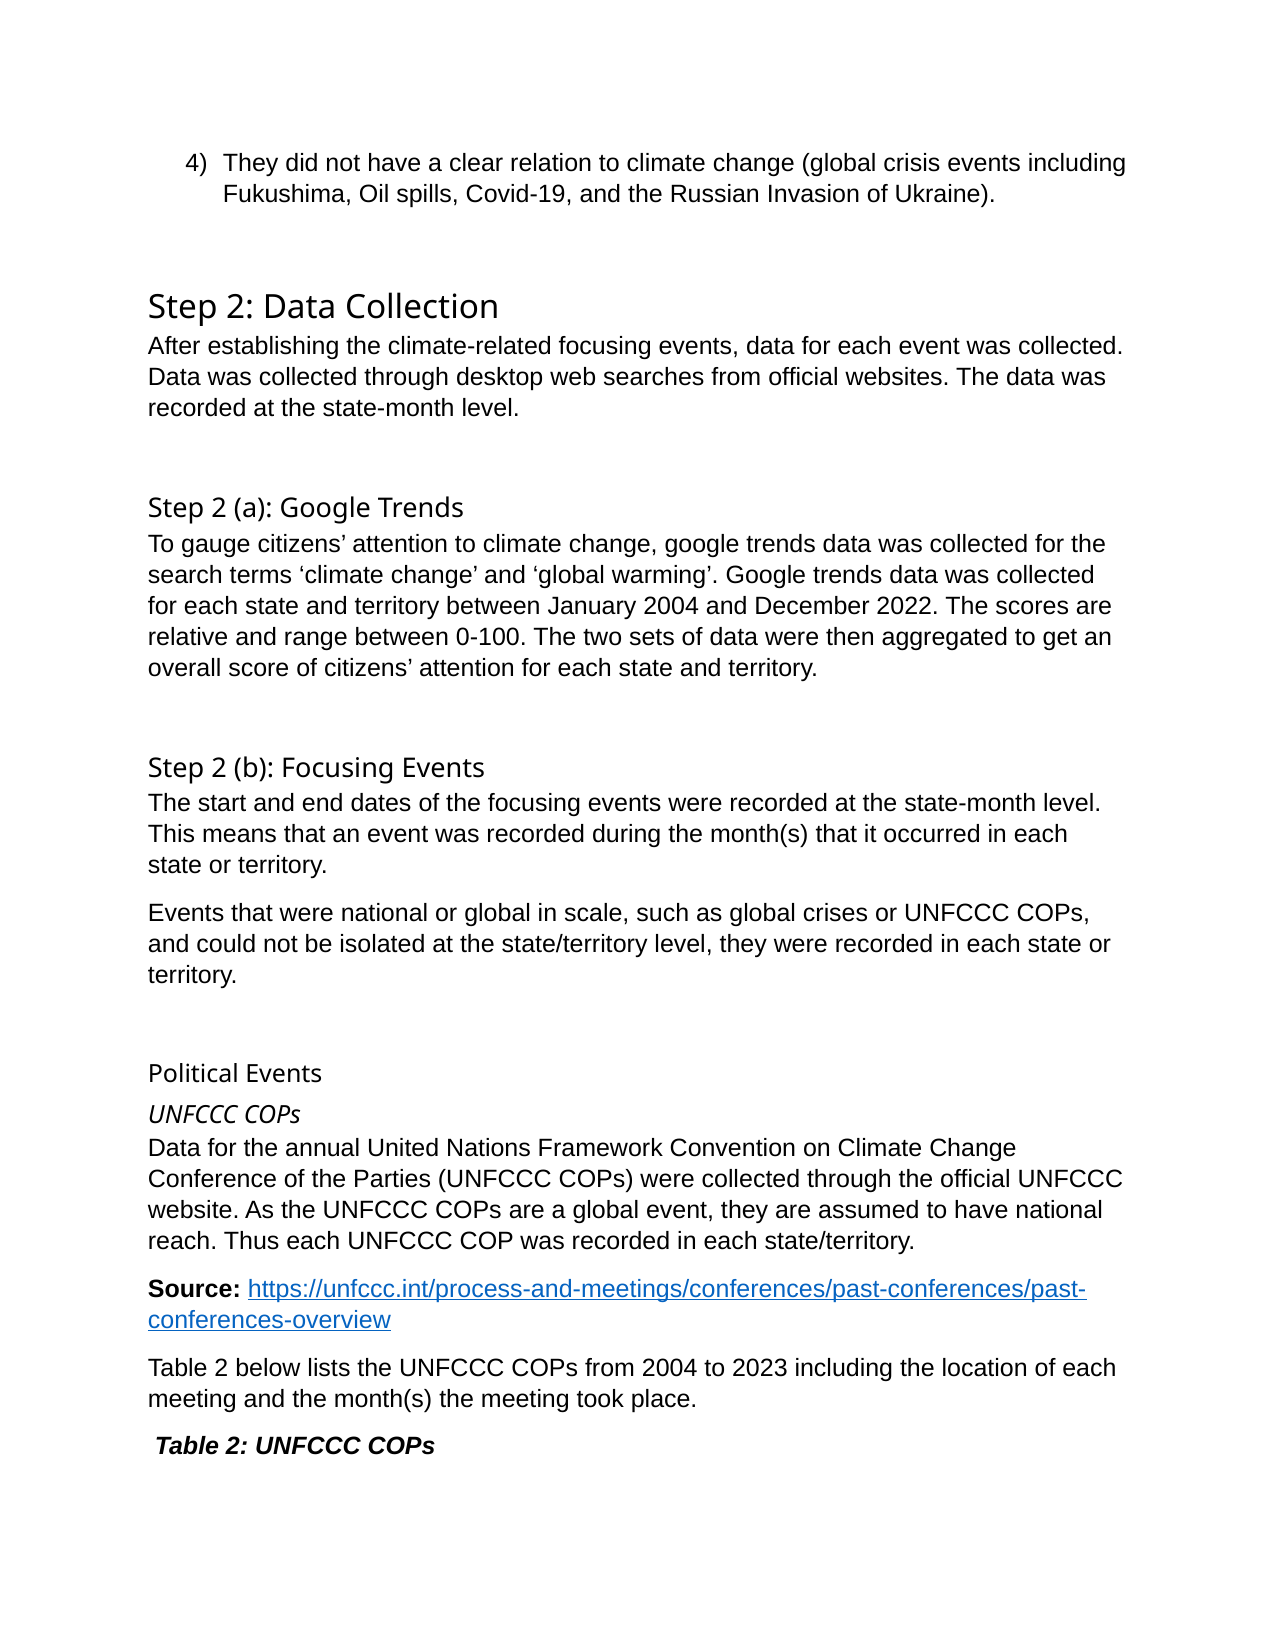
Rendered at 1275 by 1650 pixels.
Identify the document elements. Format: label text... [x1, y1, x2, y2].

text Events that were national or global in scale, such as global crises or UNFCCC COPs, and could not be isolated at the state/territory level, they were recorded in each state or territory. [148, 898, 1127, 989]
text After establishing the climate-related focusing events, data for each event was collected. Data was collected through desktop web searches from official websites. The data was recorded at the state-month level. [148, 331, 1127, 422]
subtitle Step 2 (a): Google Trends [148, 489, 1127, 526]
text To gauge citizens’ attention to climate change, google trends data was collected for the search terms ‘climate change’ and ‘global warming’. Google trends data was collected for each state and territory between January 2004 and December 2022. The scores are relative and range between 0-100. The two sets of data were then aggregated to get an overall score of citizens’ attention for each state and territory. [148, 529, 1127, 682]
text Source: https://unfccc.int/process-and-meetings/conferences/past-conferences/past-conferences-overview [148, 1274, 1127, 1334]
text Data for the annual United Nations Framework Convention on Climate Change Conference of the Parties (UNFCCC COPs) were collected through the official UNFCCC website. As the UNFCCC COPs are a global event, they are assumed to have national reach. Thus each UNFCCC COP was recorded in each state/territory. [148, 1133, 1127, 1255]
subtitle UNFCCC COPs [148, 1096, 1127, 1130]
subtitle Political Events [148, 1055, 1127, 1089]
subtitle Step 2: Data Collection [148, 282, 1127, 328]
text The start and end dates of the focusing events were recorded at the state-month level. This means that an event was recorded during the month(s) that it occurred in each state or territory. [148, 788, 1127, 879]
text Table 2 below lists the UNFCCC COPs from 2004 to 2023 including the location of each meeting and the month(s) the meeting took place. [148, 1353, 1127, 1412]
text Table 2: UNFCCC COPs [148, 1431, 1127, 1460]
subtitle Step 2 (b): Focusing Events [148, 748, 1127, 785]
list They did not have a clear relation to climate change (global crisis events including Fukushima, Oil spills, Covid-19, and the Russian Invasion of Ukraine). [185, 148, 1127, 207]
